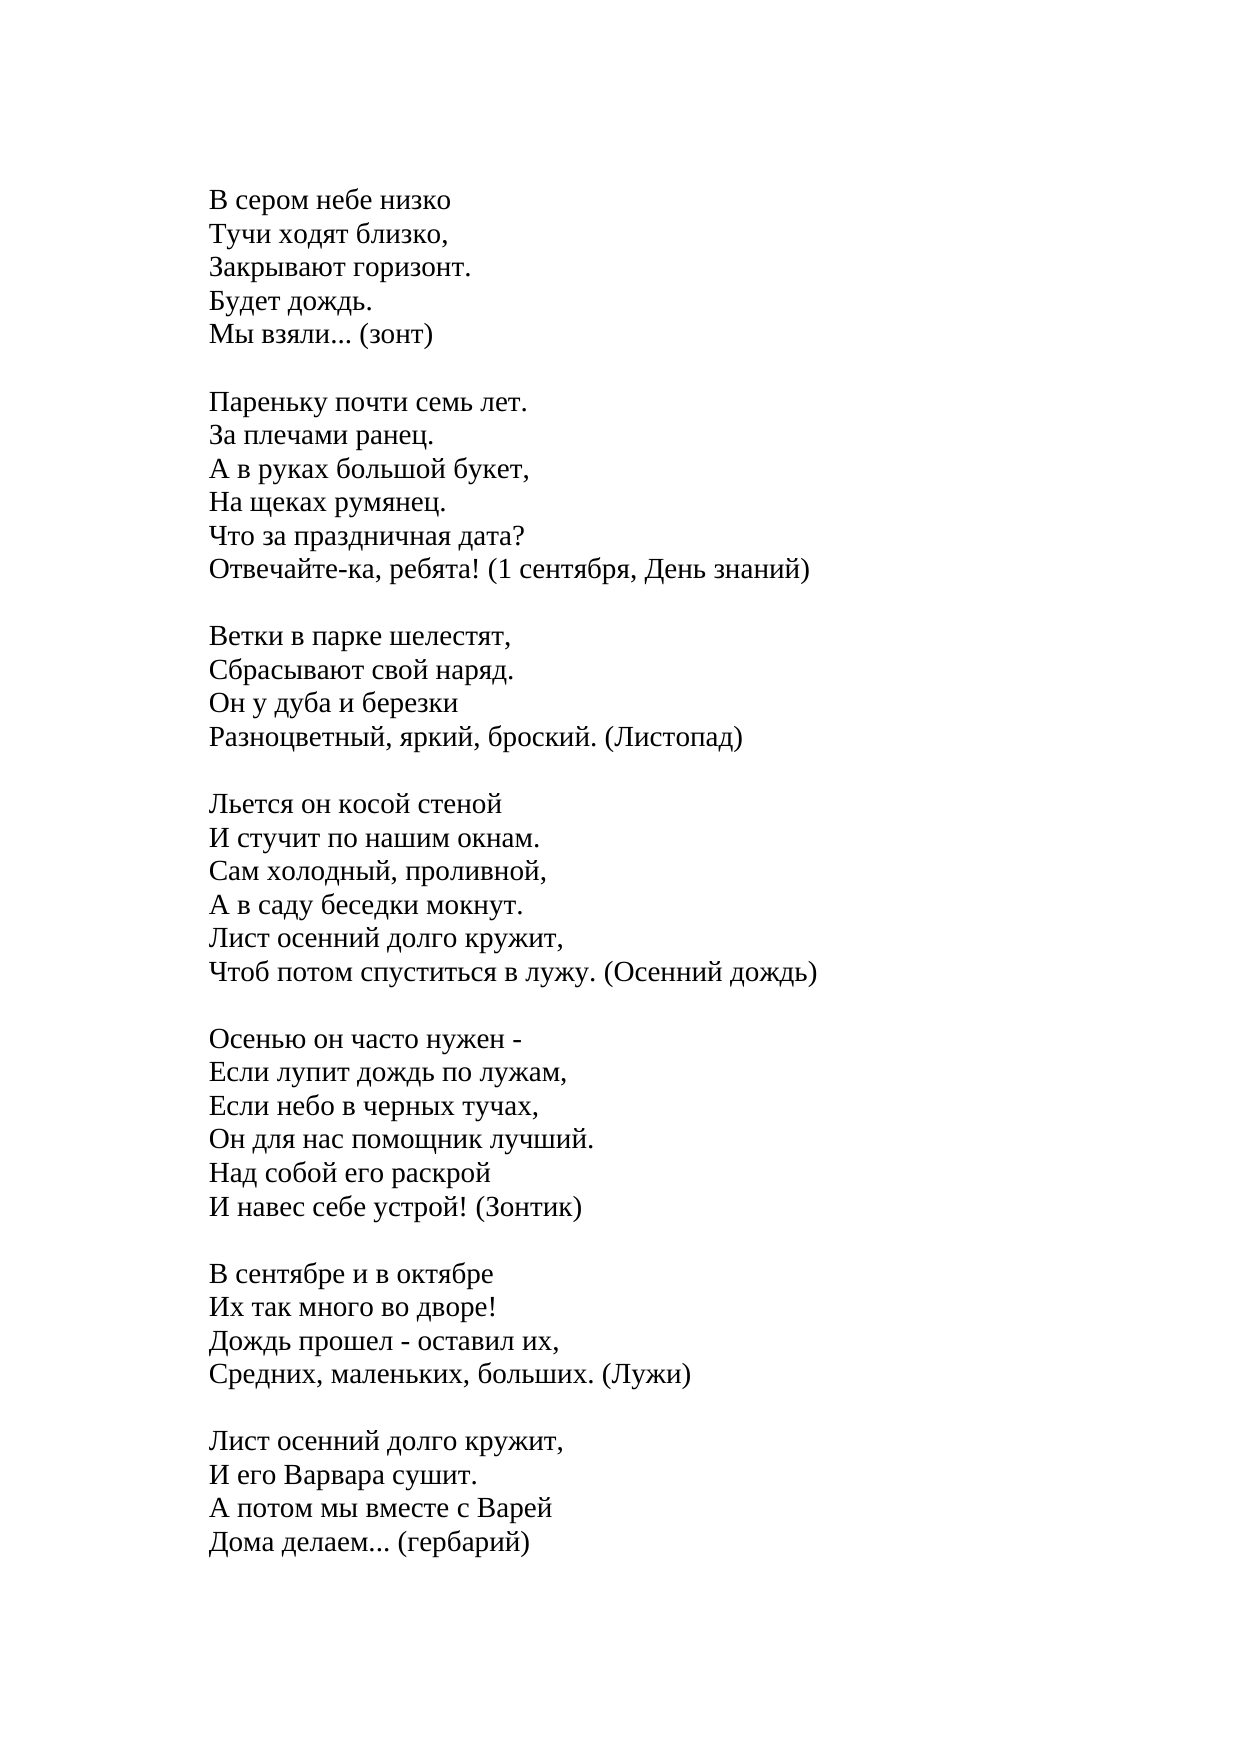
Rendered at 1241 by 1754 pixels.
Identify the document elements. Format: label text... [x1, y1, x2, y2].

text И навес себе устрой! (Зонтик) [177, 1189, 1152, 1222]
text Разноцветный, яркий, броский. (Листопад) [177, 719, 1152, 753]
text Дома делаем... (гербарий) [177, 1524, 1152, 1558]
text А в руках большой букет, [177, 451, 1152, 484]
text Льется он косой стеной [177, 786, 1152, 820]
text В сером небе низко [177, 182, 1152, 216]
text Отвечайте-ка, ребята! (1 сентября, День знаний) [177, 551, 1152, 585]
text А потом мы вместе с Варей [177, 1491, 1152, 1524]
text Сам холодный, проливной, [177, 853, 1152, 887]
text Пареньку почти семь лет. [177, 384, 1152, 417]
text В сентябре и в октябре [177, 1256, 1152, 1289]
text Их так много во дворе! [177, 1289, 1152, 1323]
text Лист осенний долго кружит, [177, 1423, 1152, 1457]
text Он у дуба и березки [177, 686, 1152, 719]
text И стучит по нашим окнам. [177, 820, 1152, 853]
text Закрывают горизонт. [177, 249, 1152, 283]
text Средних, маленьких, больших. (Лужи) [177, 1356, 1152, 1390]
text Над собой его раскрой [177, 1155, 1152, 1189]
text Лист осенний долго кружит, [177, 920, 1152, 954]
text Тучи ходят близко, [177, 216, 1152, 249]
text Мы взяли... (зонт) [177, 317, 1152, 350]
text На щеках румянец. [177, 484, 1152, 518]
text Сбрасывают свой наряд. [177, 652, 1152, 686]
text За плечами ранец. [177, 417, 1152, 451]
text Ветки в парке шелестят, [177, 618, 1152, 652]
text Если лупит дождь по лужам, [177, 1054, 1152, 1088]
text Если небо в черных тучах, [177, 1088, 1152, 1122]
text Будет дождь. [177, 283, 1152, 317]
text Осенью он часто нужен - [177, 1021, 1152, 1054]
text А в саду беседки мокнут. [177, 887, 1152, 920]
text Он для нас помощник лучший. [177, 1122, 1152, 1155]
text Дождь прошел - оставил их, [177, 1323, 1152, 1356]
text И его Варвара сушит. [177, 1457, 1152, 1491]
text Чтоб потом спуститься в лужу. (Осенний дождь) [177, 954, 1152, 987]
text Что за праздничная дата? [177, 518, 1152, 551]
